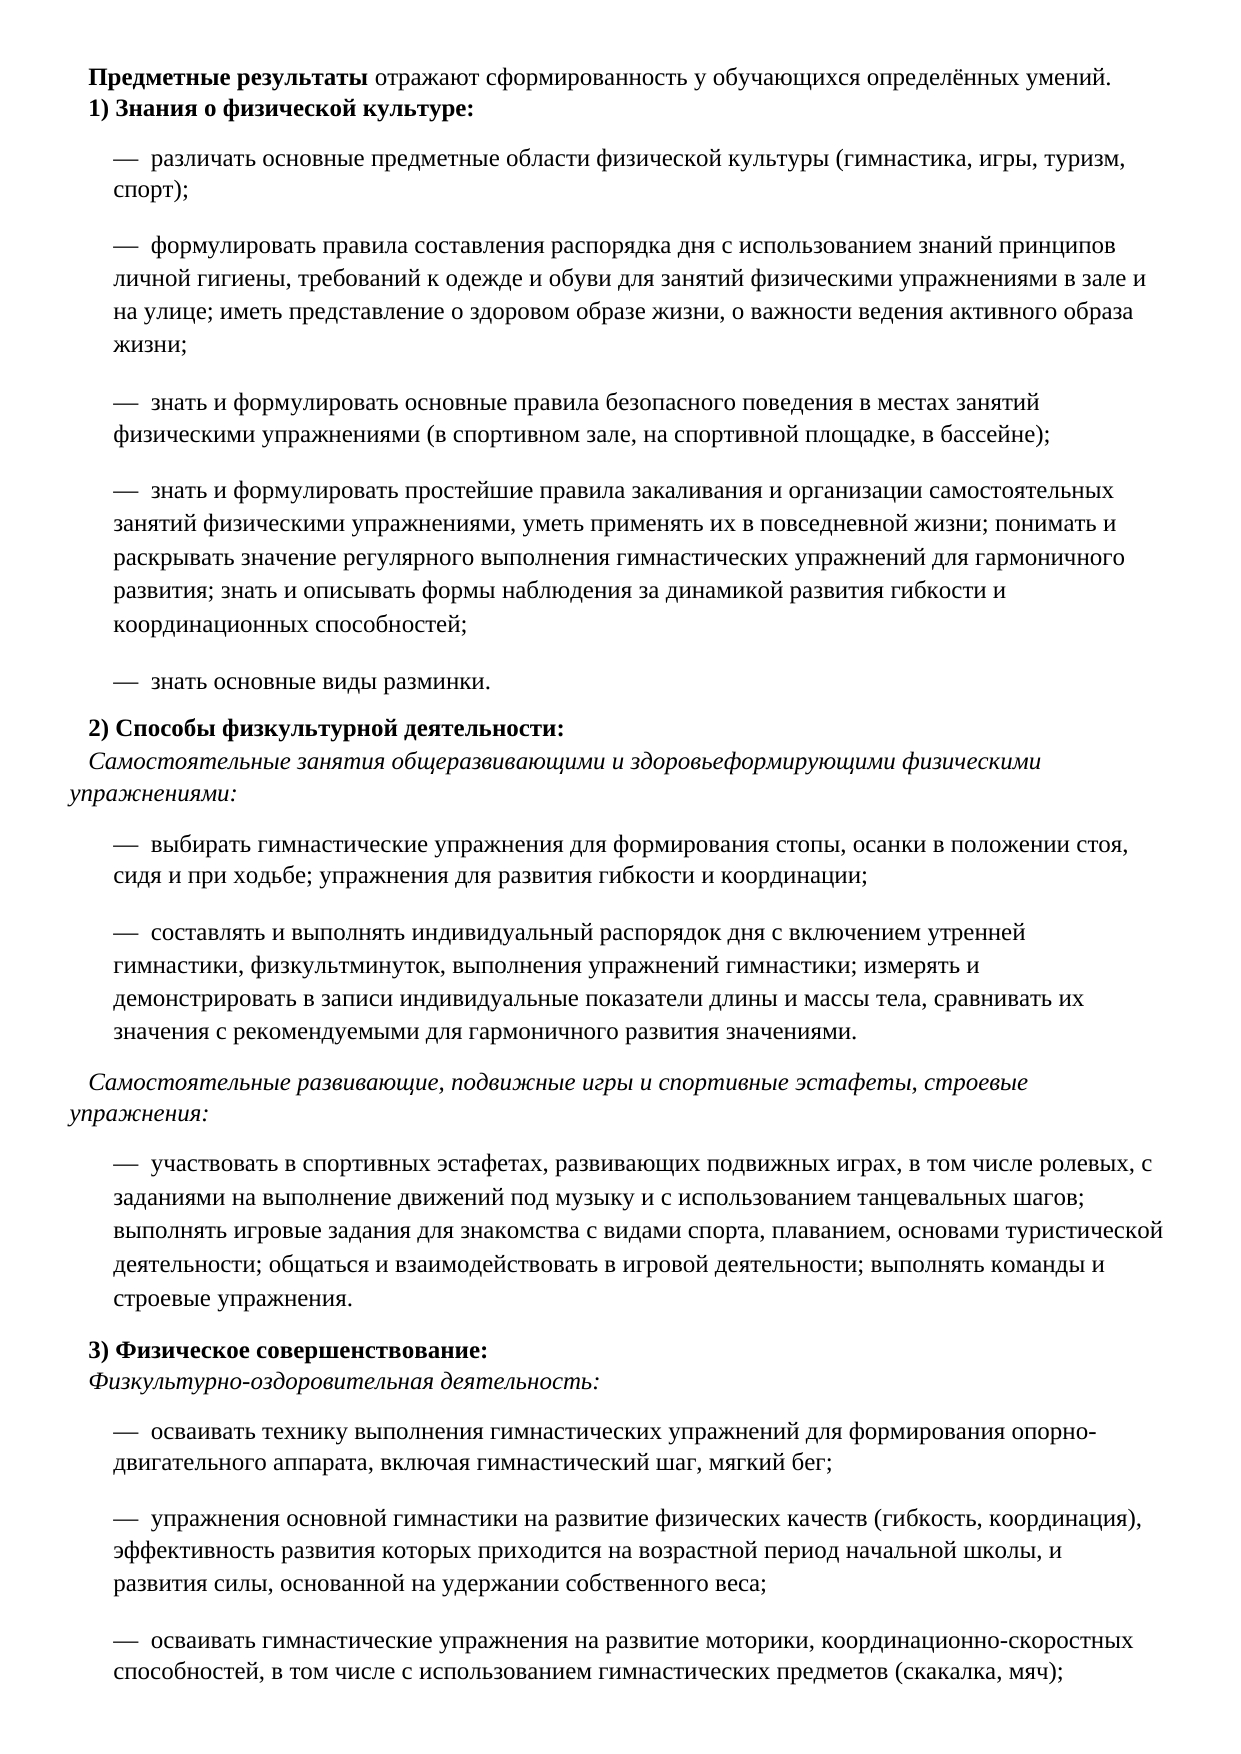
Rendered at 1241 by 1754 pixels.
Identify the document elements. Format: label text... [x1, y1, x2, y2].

text — знать основные виды разминки. [113, 667, 1166, 695]
text — осваивать гимнастические упражнения на развитие моторики, координационно-скоростных способностей, в том числе с использованием гимнастических предметов (скакалка, мяч); [113, 1625, 1136, 1685]
text Предметные результаты отражают сформированность у обучающихся определённых умений. 1) Знания о физической культуре: [88, 62, 1121, 122]
text — осваивать технику выполнения гимнастических упражнений для формирования опорно-двигательного аппарата, включая гимнастический шаг, мягкий бег; [113, 1416, 1106, 1476]
text Самостоятельные развивающие, подвижные игры и спортивные эстафеты, строевые упражнения: [69, 1067, 1031, 1127]
text — упражнения основной гимнастики на развитие физических качеств (гибкость, координация), эффективность развития которых приходится на возрастной период начальной школы, и развития силы, основанной на удержании собственного веса; [113, 1503, 1151, 1597]
text — выбирать гимнастические упражнения для формирования стопы, осанки в положении стоя, сидя и при ходьбе; упражнения для развития гибкости и координации; [113, 829, 1136, 889]
text — знать и формулировать основные правила безопасного поведения в местах занятий физическими упражнениями (в спортивном зале, на спортивной площадке, в бассейне); [113, 387, 1061, 447]
text 2) Способы физкультурной деятельности: Самостоятельные занятия общеразвивающими и здоровьеформирующими физическими упражнениями: [69, 713, 1046, 807]
text — формулировать правила составления распорядка дня с использованием знаний принципов личной гигиены, требований к одежде и обуви для занятий физическими упражнениями в зале и на улице; иметь представление о здоровом образе жизни, о важности ведения активного образа жизни; [113, 230, 1151, 358]
text — знать и формулировать простейшие правила закаливания и организации самостоятельных занятий физическими упражнениями, уметь применять их в повседневной жизни; понимать и раскрывать значение регулярного выполнения гимнастических упражнений для гармоничного развития; знать и описывать формы наблюдения за динамикой развития гибкости и координационных способностей; [113, 475, 1136, 638]
text — участвовать в спортивных эстафетах, развивающих подвижных играх, в том числе ролевых, с заданиями на выполнение движений под музыку и с использованием танцевальных шагов; выполнять игровые задания для знакомства с видами спорта, плаванием, основами туристической деятельности; общаться и взаимодействовать в игровой деятельности; выполнять команды и строевые упражнения. [113, 1148, 1166, 1311]
text — составлять и выполнять индивидуальный распорядок дня с включением утренней гимнастики, физкультминуток, выполнения упражнений гимнастики; измерять и демонстрировать в записи индивидуальные показатели длины и массы тела, сравнивать их значения с рекомендуемыми для гармоничного развития значениями. [113, 917, 1091, 1044]
text 3) Физическое совершенствование: Физкультурно-оздоровительная деятельность: [88, 1335, 611, 1395]
text — различать основные предметные области физической культуры (гимнастика, игры, туризм, спорт); [113, 143, 1136, 203]
